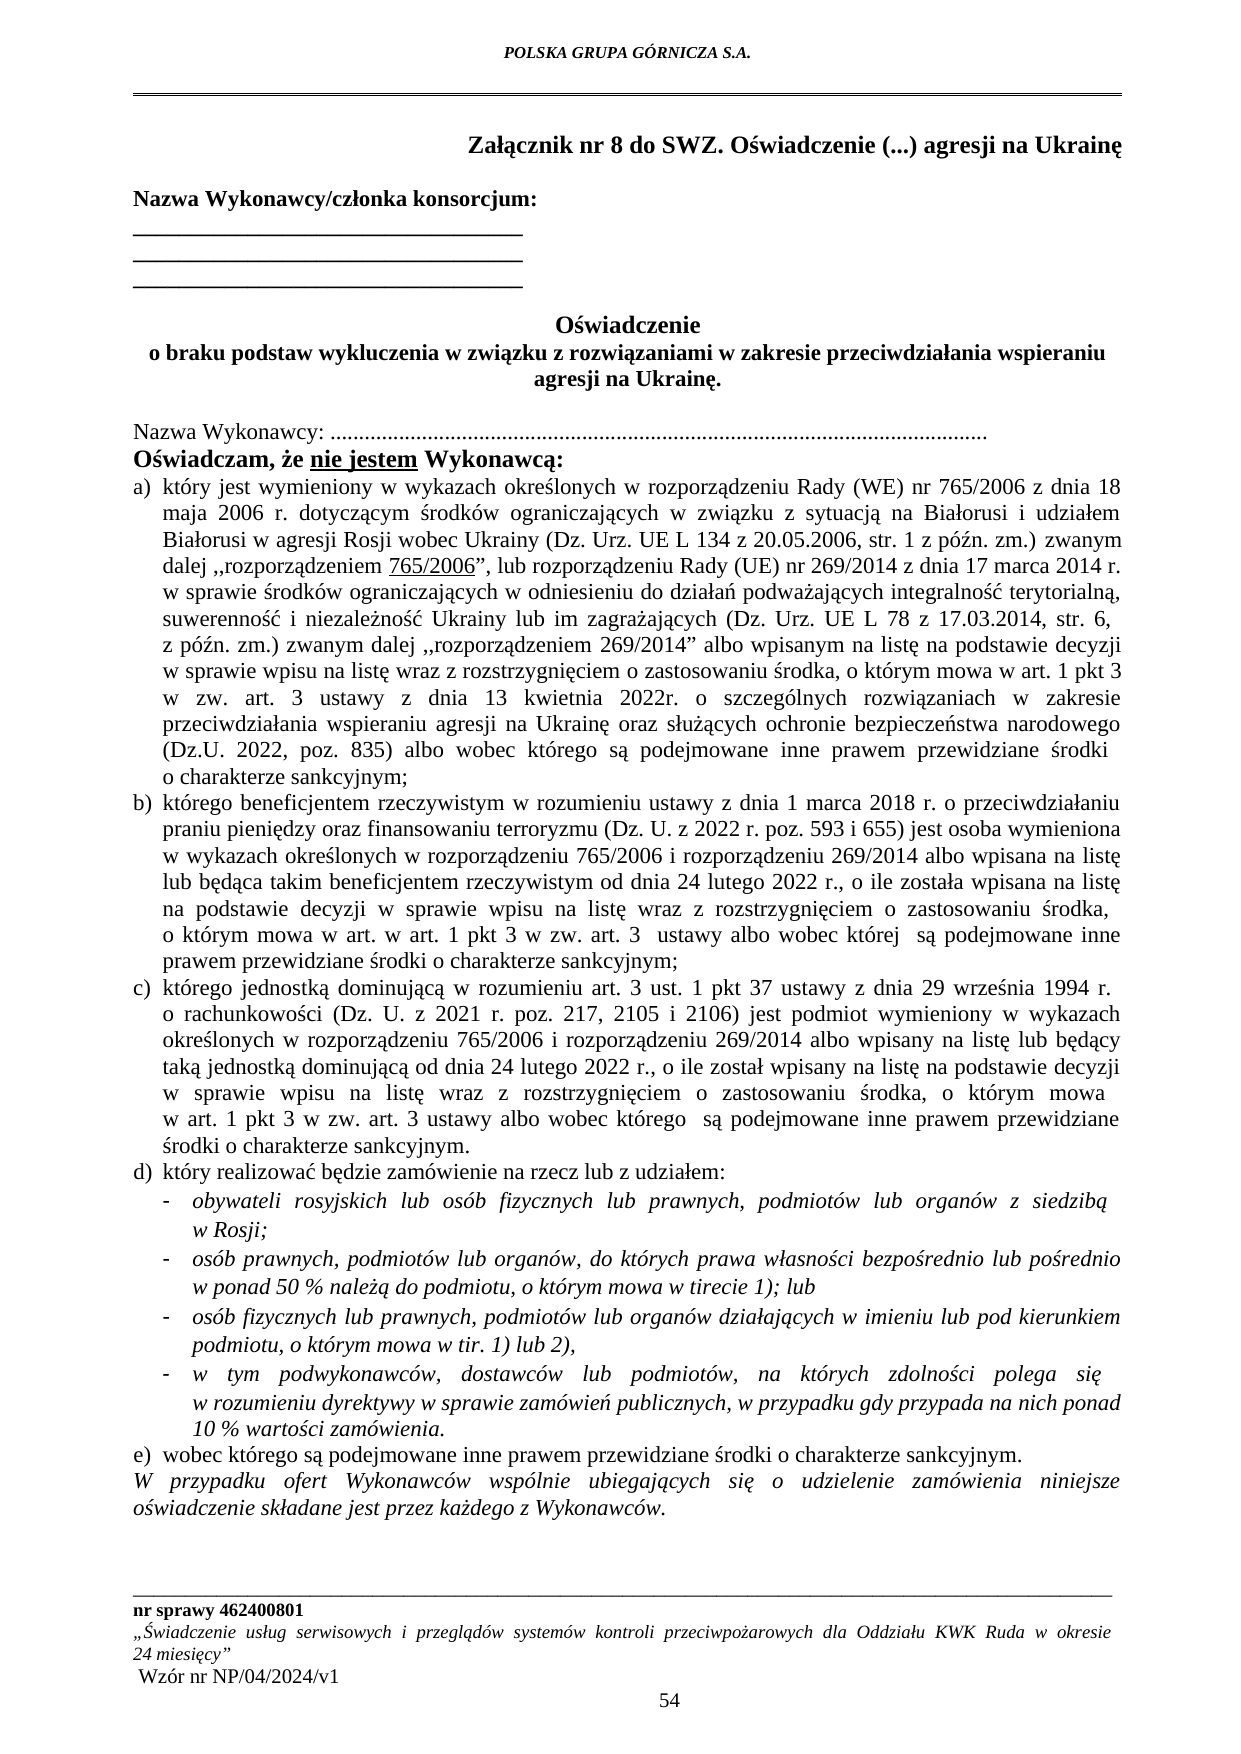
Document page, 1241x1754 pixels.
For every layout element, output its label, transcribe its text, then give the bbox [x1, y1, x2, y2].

text Załącznik nr 8 do SWZ. Oświadczenie (...) agresji na Ukrainę [133, 130, 1122, 159]
list który realizować będzie zamówienie na rzecz lub z udziałem: [133, 1158, 1122, 1184]
list osób fizycznych lub prawnych, podmiotów lub organów działających w imieniu lub pod kierunkiem podmiotu, o którym mowa w tir. 1) lub 2), [162, 1300, 1122, 1357]
text W przypadku ofert Wykonawców wspólnie ubiegających się o udzielenie zamówienia niniejsze oświadczenie składane jest przez każdego z Wykonawców. [133, 1468, 1122, 1520]
list wobec którego są podejmowane inne prawem przewidziane środki o charakterze sankcyjnym. [133, 1441, 1122, 1468]
text __________________________________ [133, 238, 1122, 264]
text __________________________________ [133, 264, 1122, 291]
text o braku podstaw wykluczenia w związku z rozwiązaniami w zakresie przeciwdziałania wspieraniu agresji na Ukrainę. [133, 339, 1122, 391]
list którego jednostką dominującą w rozumieniu art. 3 ust. 1 pkt 37 ustawy z dnia 29 września 1994 r. o rachunkowości (Dz. U. z 2021 r. poz. 217, 2105 i 2106) jest podmiot wymieniony w wykazach określonych w rozporządzeniu 765/2006 i rozporządzeniu 269/2014 albo wpisany na listę lub będący taką jednostką dominującą od dnia 24 lutego 2022 r., o ile został wpisany na listę na podstawie decyzji w sprawie wpisu na listę wraz z rozstrzygnięciem o zastosowaniu środka, o którym mowa w art. 1 pkt 3 w zw. art. 3 ustawy albo wobec którego są podejmowane inne prawem przewidziane środki o charakterze sankcyjnym. [133, 974, 1122, 1158]
text Nazwa Wykonawcy: ................................................................................................................... [133, 418, 1122, 444]
text __________________________________ [133, 212, 1122, 238]
text Oświadczenie [133, 310, 1122, 339]
list w tym podwykonawców, dostawców lub podmiotów, na których zdolności polega się w rozumieniu dyrektywy w sprawie zamówień publicznych, w przypadku gdy przypada na nich ponad 10 % wartości zamówienia. [162, 1357, 1122, 1441]
list który jest wymieniony w wykazach określonych w rozporządzeniu Rady (WE) nr 765/2006 z dnia 18 maja 2006 r. dotyczącym środków ograniczających w związku z sytuacją na Białorusi i udziałem Białorusi w agresji Rosji wobec Ukrainy (Dz. Urz. UE L 134 z 20.05.2006, str. 1 z późn. zm.) zwanym dalej ,,rozporządzeniem 765/2006”, lub rozporządzeniu Rady (UE) nr 269/2014 z dnia 17 marca 2014 r. w sprawie środków ograniczających w odniesieniu do działań podważających integralność terytorialną, suwerenność i niezależność Ukrainy lub im zagrażających (Dz. Urz. UE L 78 z 17.03.2014, str. 6, z późn. zm.) zwanym dalej ,,rozporządzeniem 269/2014” albo wpisanym na listę na podstawie decyzji w sprawie wpisu na listę wraz z rozstrzygnięciem o zastosowaniu środka, o którym mowa w art. 1 pkt 3 w zw. art. 3 ustawy z dnia 13 kwietnia 2022r. o szczególnych rozwiązaniach w zakresie przeciwdziałania wspieraniu agresji na Ukrainę oraz służących ochronie bezpieczeństwa narodowego (Dz.U. 2022, poz. 835) albo wobec którego są podejmowane inne prawem przewidziane środki o charakterze sankcyjnym; [133, 473, 1122, 789]
list osób prawnych, podmiotów lub organów, do których prawa własności bezpośrednio lub pośrednio w ponad 50 % należą do podmiotu, o którym mowa w tirecie 1); lub [162, 1242, 1122, 1300]
text Nazwa Wykonawcy/członka konsorcjum: [133, 185, 1122, 212]
text Oświadczam, że nie jestem Wykonawcą: [133, 444, 1122, 473]
list którego beneficjentem rzeczywistym w rozumieniu ustawy z dnia 1 marca 2018 r. o przeciwdziałaniu praniu pieniędzy oraz finansowaniu terroryzmu (Dz. U. z 2022 r. poz. 593 i 655) jest osoba wymieniona w wykazach określonych w rozporządzeniu 765/2006 i rozporządzeniu 269/2014 albo wpisana na listę lub będąca takim beneficjentem rzeczywistym od dnia 24 lutego 2022 r., o ile została wpisana na listę na podstawie decyzji w sprawie wpisu na listę wraz z rozstrzygnięciem o zastosowaniu środka, o którym mowa w art. w art. 1 pkt 3 w zw. art. 3 ustawy albo wobec której są podejmowane inne prawem przewidziane środki o charakterze sankcyjnym; [133, 789, 1122, 974]
list obywateli rosyjskich lub osób fizycznych lub prawnych, podmiotów lub organów z siedzibą w Rosji; [162, 1184, 1122, 1242]
